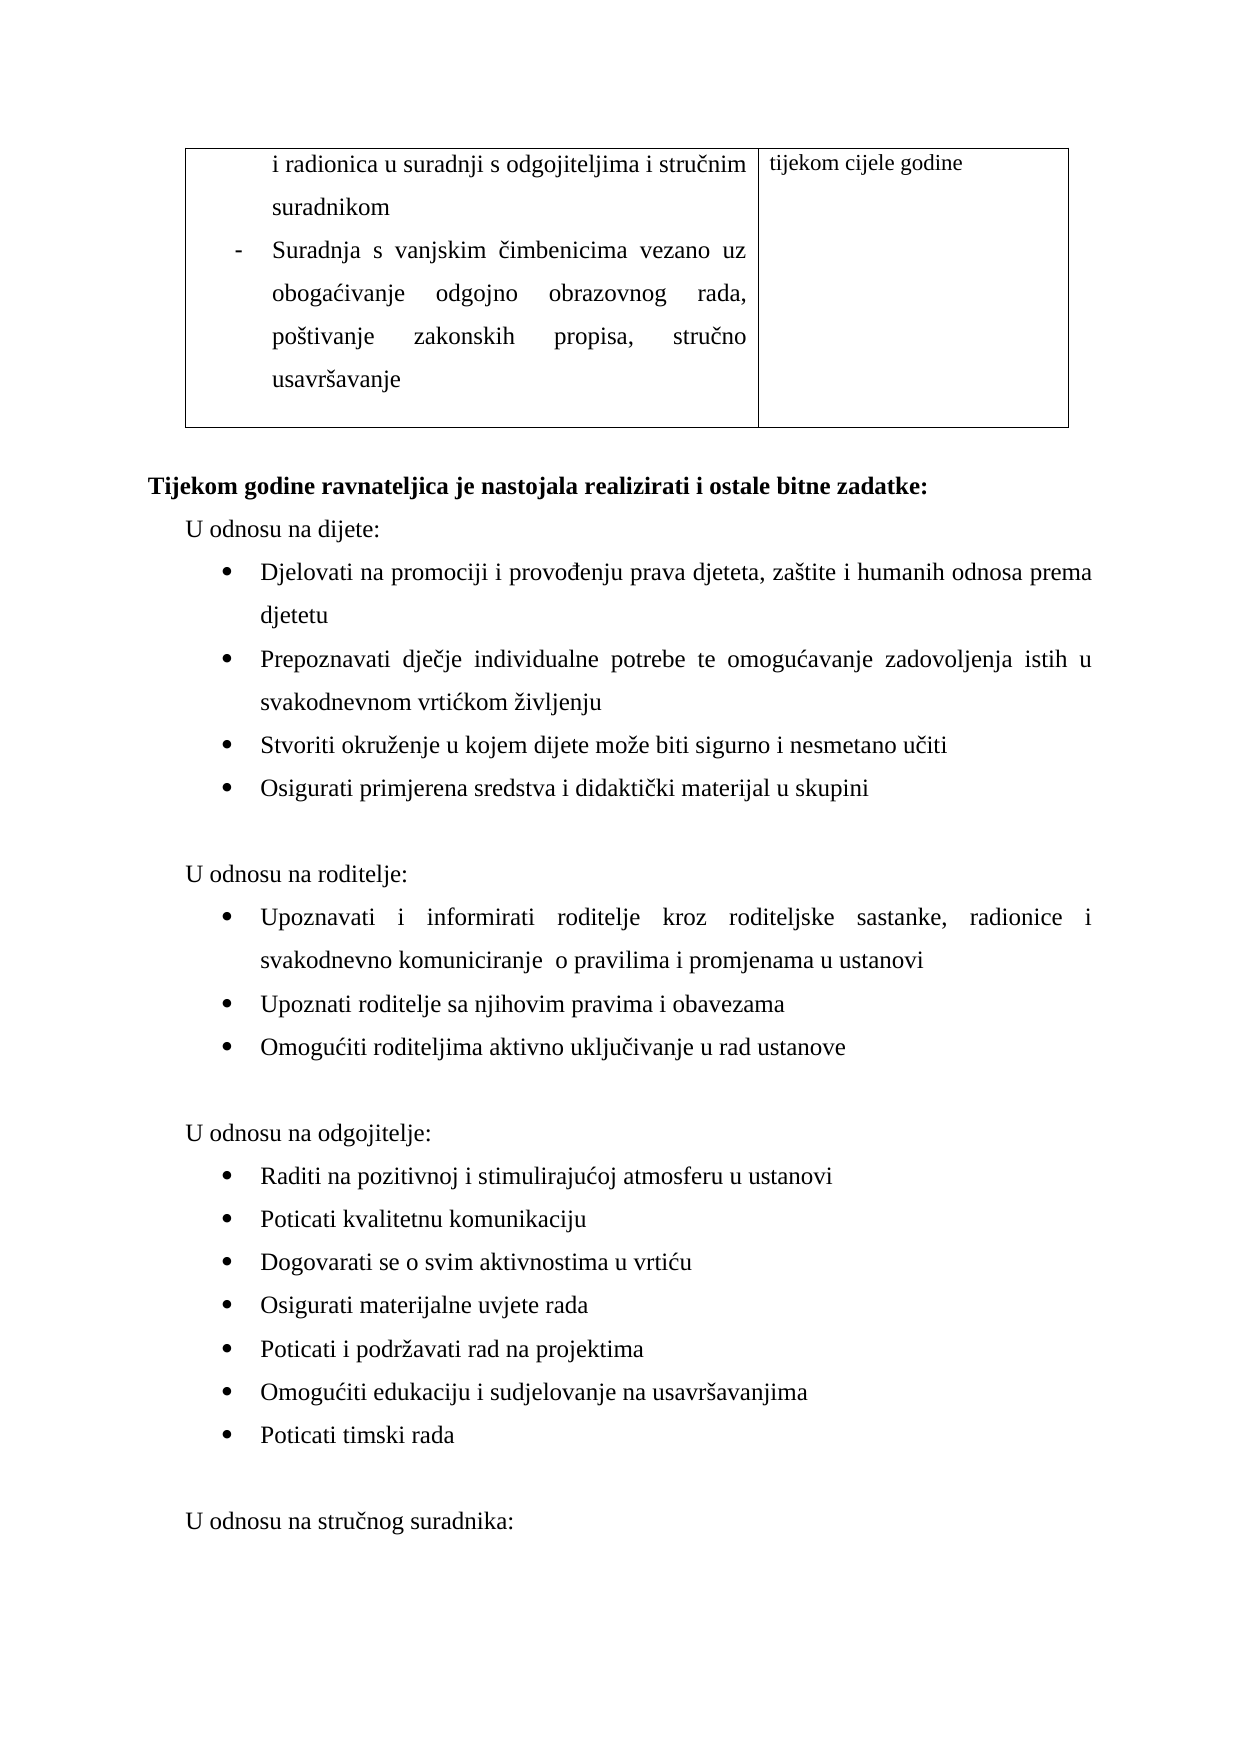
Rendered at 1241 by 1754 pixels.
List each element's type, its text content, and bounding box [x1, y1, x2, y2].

list Dogovarati se o svim aktivnostima u vrtiću [223, 1247, 1093, 1276]
list Omogućiti roditeljima aktivno uključivanje u rad ustanove [223, 1032, 1093, 1061]
list Djelovati na promociji i provođenju prava djeteta, zaštite i humanih odnosa prema djetetu [223, 557, 1093, 629]
list Upoznati roditelje sa njihovim pravima i obavezama [223, 989, 1093, 1017]
list Osigurati primjerena sredstva i didaktički materijal u skupini [223, 773, 1093, 802]
list U odnosu na roditelje: [185, 859, 1093, 888]
list Poticati kvalitetnu komunikaciju [223, 1204, 1093, 1233]
list Poticati i podržavati rad na projektima [223, 1334, 1093, 1362]
list Raditi na pozitivnoj i stimulirajućoj atmosferu u ustanovi [223, 1161, 1093, 1190]
list Upoznavati i informirati roditelje kroz roditeljske sastanke, radionice i svakodnevno komuniciranje o pravilima i promjenama u ustanovi [223, 902, 1093, 974]
list Omogućiti edukaciju i sudjelovanje na usavršavanjima [223, 1377, 1093, 1406]
list Stvoriti okruženje u kojem dijete može biti sigurno i nesmetano učiti [223, 730, 1093, 759]
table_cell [186, 149, 758, 427]
list Osigurati materijalne uvjete rada [223, 1291, 1093, 1319]
list Tijekom godine ravnateljica je nastojala realizirati i ostale bitne zadatke: [148, 471, 1093, 500]
list U odnosu na dijete: [185, 514, 1093, 543]
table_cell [759, 149, 1068, 427]
list Poticati timski rada [223, 1420, 1093, 1449]
list Prepoznavati dječje individualne potrebe te omogućavanje zadovoljenja istih u svakodnevnom vrtićkom življenju [223, 644, 1093, 716]
list U odnosu na odgojitelje: [185, 1118, 1093, 1147]
list U odnosu na stručnog suradnika: [185, 1506, 1093, 1535]
